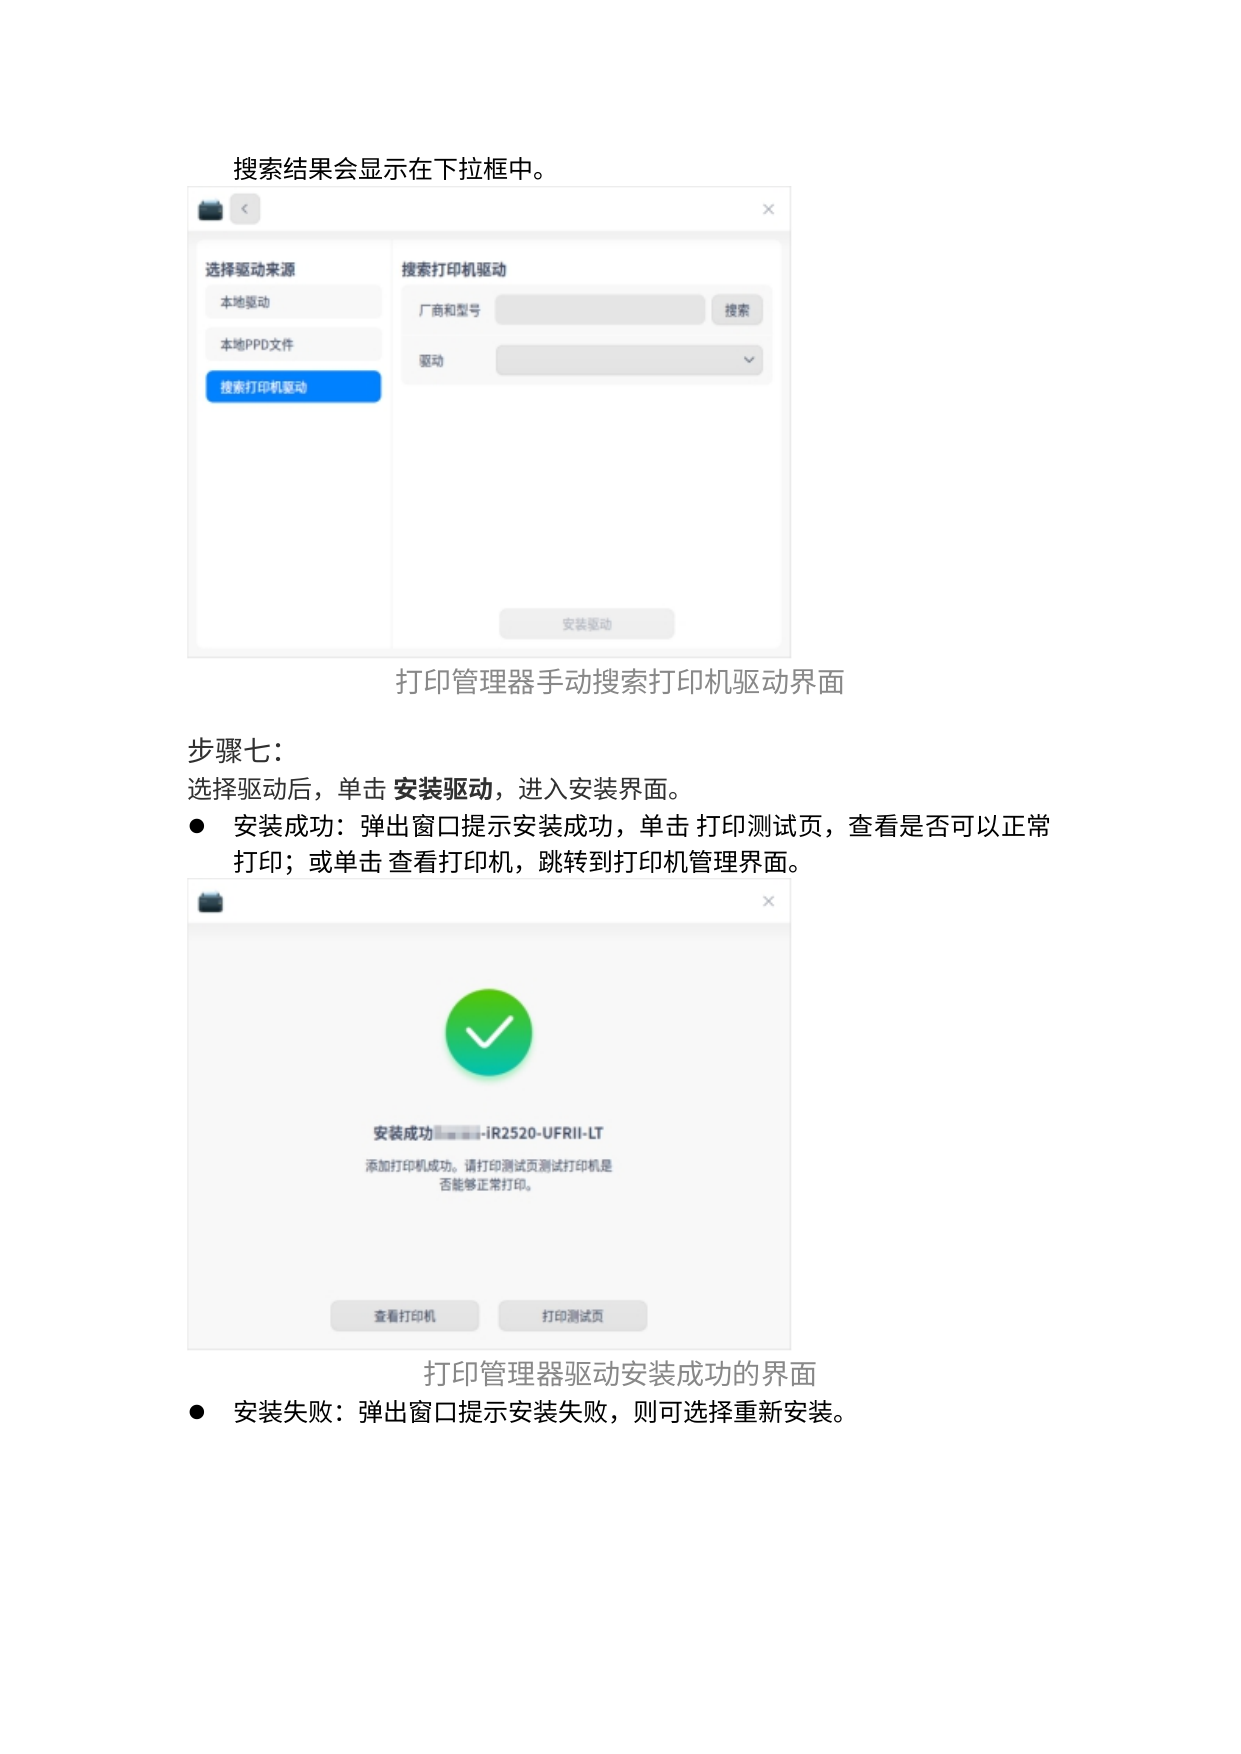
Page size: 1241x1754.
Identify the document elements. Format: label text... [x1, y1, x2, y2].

text 选择驱动后，单击 安装驱动，进入安装界面。 [187, 770, 1053, 806]
text 打印管理器手动搜索打印机驱动界面 [187, 659, 1053, 700]
text 步骤七： [187, 729, 1053, 770]
list 安装成功：弹出窗口提示安装成功，单击 打印测试页，查看是否可以正常打印；或单击 查看打印机，跳转到打印机管理界面。 [187, 806, 1053, 879]
picture [187, 186, 793, 660]
list 安装失败：弹出窗口提示安装失败，则可选择重新安装。 [187, 1393, 1053, 1429]
picture [187, 878, 793, 1352]
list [187, 150, 1053, 186]
text 打印管理器驱动安装成功的界面 [187, 1352, 1053, 1393]
